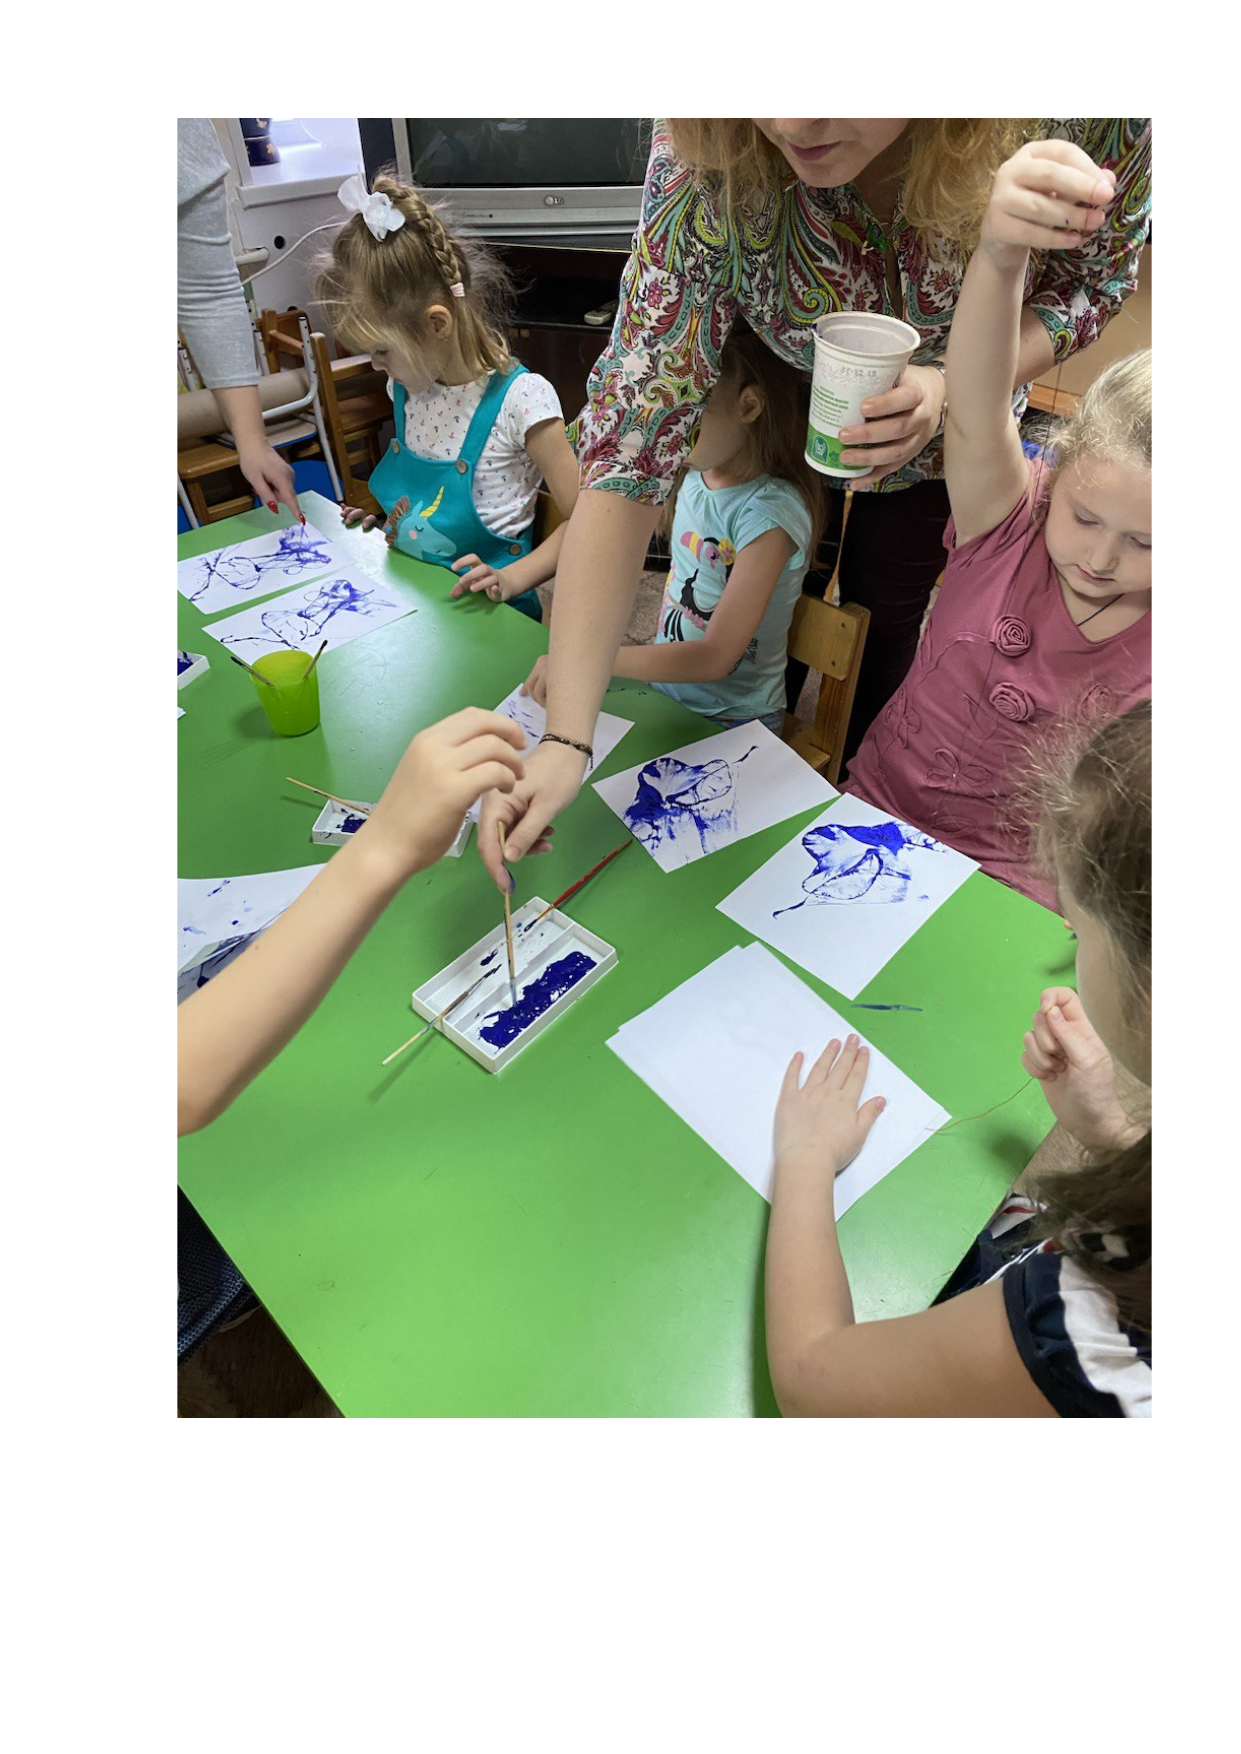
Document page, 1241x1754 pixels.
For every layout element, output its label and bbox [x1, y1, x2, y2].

picture [177, 118, 1152, 1418]
